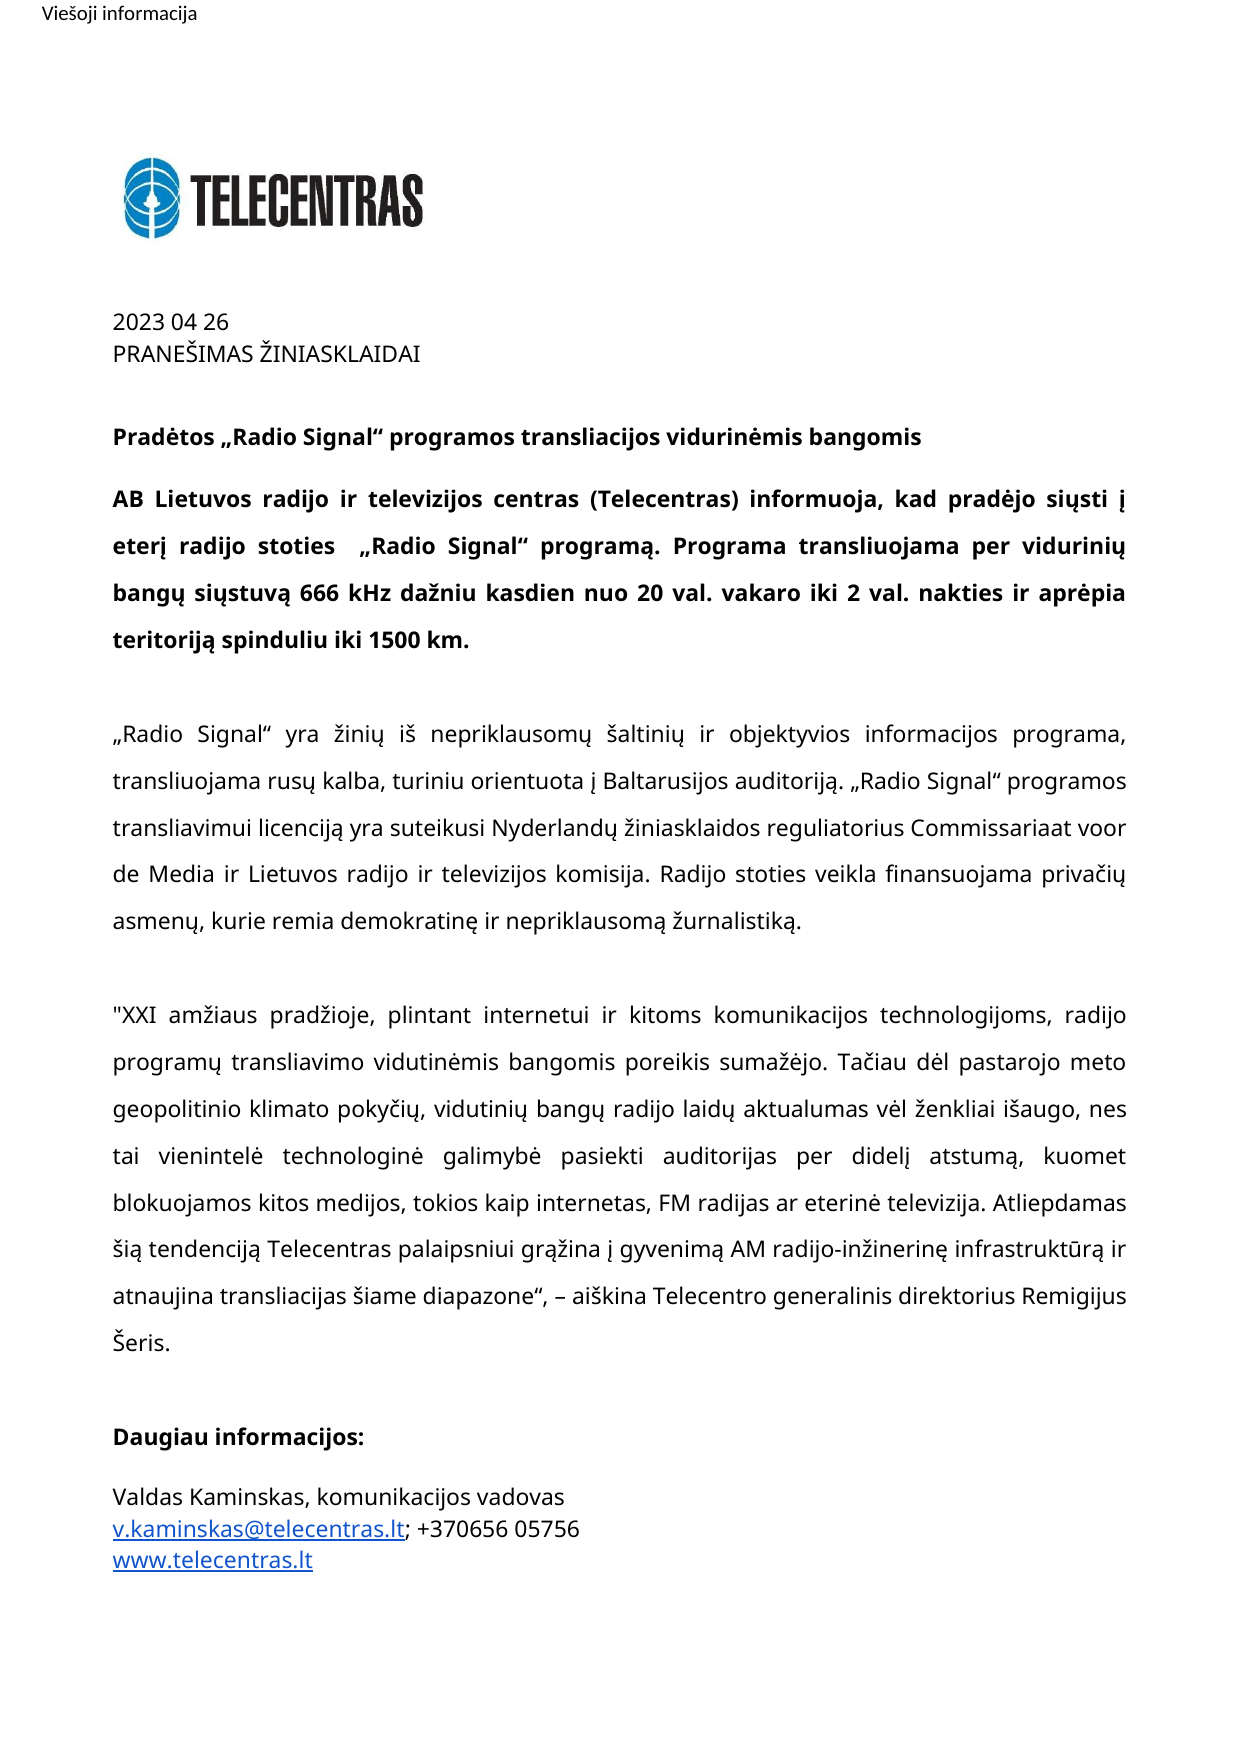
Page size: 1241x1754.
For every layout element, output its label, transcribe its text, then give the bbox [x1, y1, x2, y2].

text Pradėtos „Radio Signal“ programos transliacijos vidurinėmis bangomis [112, 421, 1128, 452]
text 2023 04 26 PRANEŠIMAS ŽINIASKLAIDAI [112, 306, 1128, 369]
text Daugiau informacijos: [112, 1421, 1128, 1452]
picture [112, 150, 433, 246]
text "XXI amžiaus pradžioje, plintant internetui ir kitoms komunikacijos technologijoms, radijo programų transliavimo vidutinėmis bangomis poreikis sumažėjo. Tačiau dėl pastarojo meto geopolitinio klimato pokyčių, vidutinių bangų radijo laidų aktualumas vėl ženkliai išaugo, nes tai vienintelė technologinė galimybė pasiekti auditorijas per didelį atstumą, kuomet blokuojamos kitos medijos, tokios kaip internetas, FM radijas ar eterinė televizija. Atliepdamas šią tendenciją Telecentras palaipsniui grąžina į gyvenimą AM radijo-inžinerinę infrastruktūrą ir atnaujina transliacijas šiame diapazone“, – aiškina Telecentro generalinis direktorius Remigijus Šeris. [112, 999, 1128, 1358]
text AB Lietuvos radijo ir televizijos centras (Telecentras) informuoja, kad pradėjo siųsti į eterį radijo stoties „Radio Signal“ programą. Programa transliuojama per vidurinių bangų siųstuvą 666 kHz dažniu kasdien nuo 20 val. vakaro iki 2 val. nakties ir aprėpia teritoriją spinduliu iki 1500 km. [112, 483, 1128, 655]
text Valdas Kaminskas, komunikacijos vadovas v.kaminskas@telecentras.lt; +370656 05756 www.telecentras.lt [112, 1481, 1128, 1575]
text „Radio Signal“ yra žinių iš nepriklausomų šaltinių ir objektyvios informacijos programa, transliuojama rusų kalba, turiniu orientuota į Baltarusijos auditoriją. „Radio Signal“ programos transliavimui licenciją yra suteikusi Nyderlandų žiniasklaidos reguliatorius Commissariaat voor de Media ir Lietuvos radijo ir televizijos komisija. Radijo stoties veikla finansuojama privačių asmenų, kurie remia demokratinę ir nepriklausomą žurnalistiką. [112, 718, 1128, 936]
